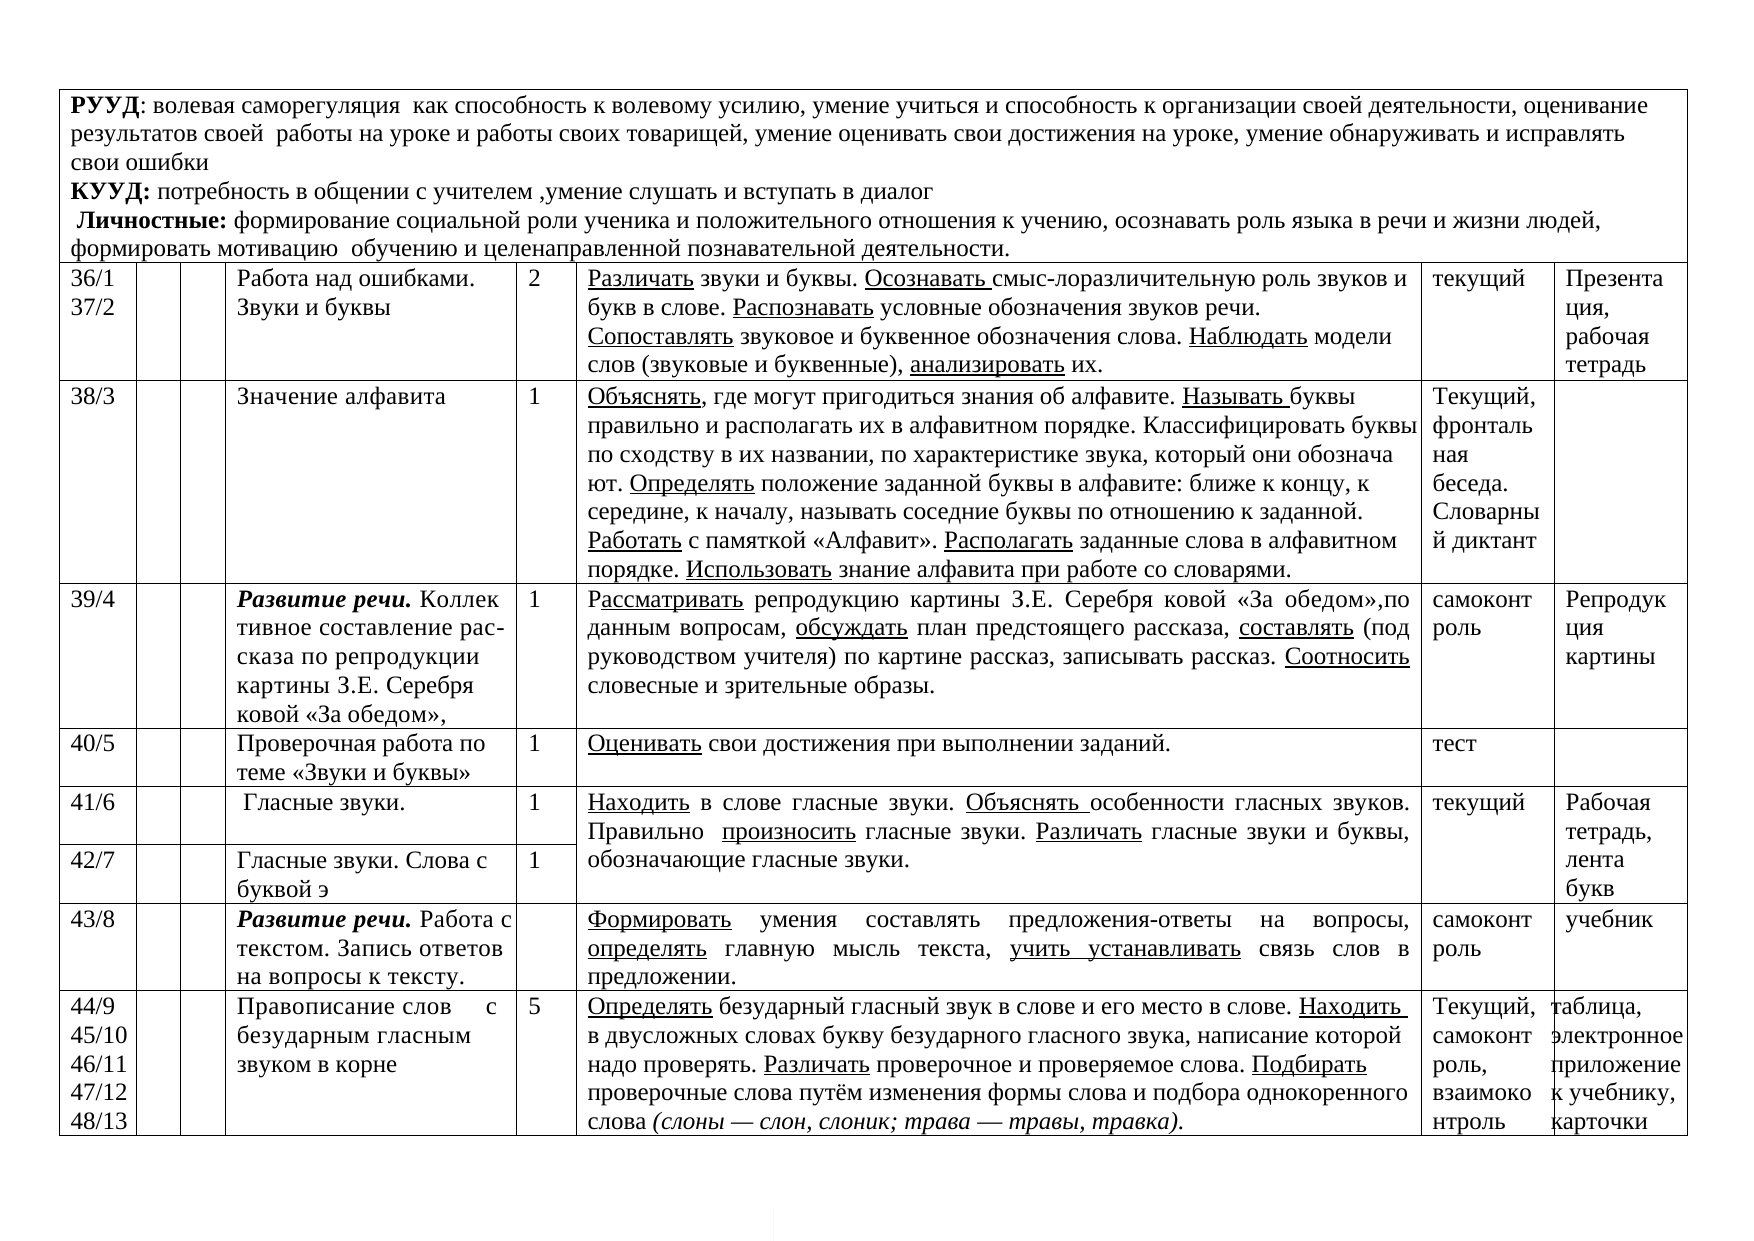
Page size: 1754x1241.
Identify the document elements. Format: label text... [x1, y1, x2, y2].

table_cell Находить в слове гласные звуки. Объяснять особенности гласных звуков. Правильно произносить гласные звуки. Различать гласные звуки и буквы, обозначающие гласные звуки. [577, 787, 1421, 903]
table_cell 1 [517, 584, 576, 727]
table_cell Работа над ошибками. Звуки и буквы [226, 263, 516, 380]
table_cell [137, 381, 180, 583]
table_cell 1 [517, 729, 576, 786]
table_cell [137, 584, 180, 727]
table_cell 43/8 [60, 904, 136, 990]
table_cell Текущий, фронтальная беседа. Словарный диктант [1422, 381, 1554, 583]
table_cell 36/1 37/2 [60, 263, 136, 380]
table_cell 42/7 [60, 845, 136, 903]
table_cell [181, 787, 225, 844]
table_cell [137, 729, 180, 786]
table_cell Развитие речи. Коллек тивное составление рассказа по репродукции картины З.Е. Серебря ковой «За обедом», [226, 584, 516, 727]
table_cell [1555, 381, 1687, 583]
table_cell Объяснять, где могут пригодиться знания об алфавите. Называть буквы правильно и располагать их в алфавитном порядке. Классифицировать буквы по сходству в их названии, по характеристике звука, который они обознача ют. Определять положение заданной буквы в алфавите: ближе к концу, к середине, к началу, называть соседние буквы по отношению к заданной. Работать с памяткой «Алфавит». Располагать заданные слова в алфавитном порядке. Использовать знание алфавита при работе со словарями. [577, 381, 1421, 583]
table_cell текущий [1422, 263, 1554, 380]
table_cell Рассматривать репродукцию картины З.Е. Серебря ковой «За обедом»,по данным вопросам, обсуждать план предстоящего рассказа, составлять (под руководством учителя) по картине рассказ, записывать рассказ. Соотносить словесные и зрительные образы. [577, 584, 1421, 727]
table_cell 40/5 [60, 729, 136, 786]
table_cell [1555, 729, 1687, 786]
table_cell 41/6 [60, 787, 136, 844]
table_cell текущий [1422, 787, 1554, 903]
table_cell [137, 787, 180, 844]
table_cell 5 [517, 991, 576, 1135]
table_cell Гласные звуки. [226, 787, 516, 844]
table_cell Развитие речи. Работа с текстом. Запись ответов на вопросы к тексту. [226, 904, 516, 990]
table_cell самоконтроль [1422, 584, 1554, 727]
table_cell [181, 991, 225, 1135]
table_cell Гласные звуки. Слова с буквой э [226, 845, 516, 903]
table_cell учебник [1555, 904, 1687, 990]
table_cell Формировать умения составлять предложения-ответы на вопросы, определять главную мысль текста, учить устанавливать связь слов в предложении. [577, 904, 1421, 990]
table_cell Правописание слов с безударным гласным звуком в корне [226, 991, 516, 1135]
table_cell 1 [517, 845, 576, 903]
table_cell 44/9 45/10 46/11 47/1248/13 [60, 991, 136, 1135]
table_cell [181, 381, 225, 583]
table_cell таблица, электронное приложение к учебнику, карточки [1555, 991, 1687, 1135]
table_cell [137, 845, 180, 903]
table_cell 2 [517, 263, 576, 380]
table_cell Текущий, самоконтроль, взаимоконтроль [1422, 991, 1554, 1135]
table_cell 39/4 [60, 584, 136, 727]
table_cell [60, 90, 1687, 262]
table_cell [137, 991, 180, 1135]
table_cell тест [1422, 729, 1554, 786]
table_cell [137, 263, 180, 380]
table_cell Проверочная работа по теме «Звуки и буквы» [226, 729, 516, 786]
table_cell 38/3 [60, 381, 136, 583]
table_cell Рабочая тетрадь, лента букв [1555, 787, 1687, 903]
table_cell [181, 729, 225, 786]
table_cell [181, 584, 225, 727]
table_cell 1 [517, 787, 576, 844]
table_cell [517, 904, 576, 990]
table_cell Определять безударный гласный звук в слове и его место в слове. Находить в двусложных словах букву безударного гласного звука, написание которой надо проверять. Различать проверочное и проверяемое слова. Подбирать проверочные слова путём изменения формы слова и подбора однокоренного слова (слоны — слон, слоник; трава — травы, травка). [577, 991, 1421, 1135]
table_cell Репродукция картины [1555, 584, 1687, 727]
table_cell самоконтроль [1422, 904, 1554, 990]
table_cell Презентация, рабочая тетрадь [1555, 263, 1687, 380]
table_cell [137, 904, 180, 990]
table_cell [181, 845, 225, 903]
table_cell 1 [517, 381, 576, 583]
table_cell [181, 263, 225, 380]
table_cell Различать звуки и буквы. Осознавать смыс-лоразличительную роль звуков и букв в слове. Распознавать условные обозначения звуков речи. Сопоставлять звуковое и буквенное обозначения слова. Наблюдать модели слов (звуковые и буквенные), анализировать их. [577, 263, 1421, 380]
table_cell Значение алфавита [226, 381, 516, 583]
table_cell [181, 904, 225, 990]
table_cell Оценивать свои достижения при выполнении заданий. [577, 729, 1421, 786]
